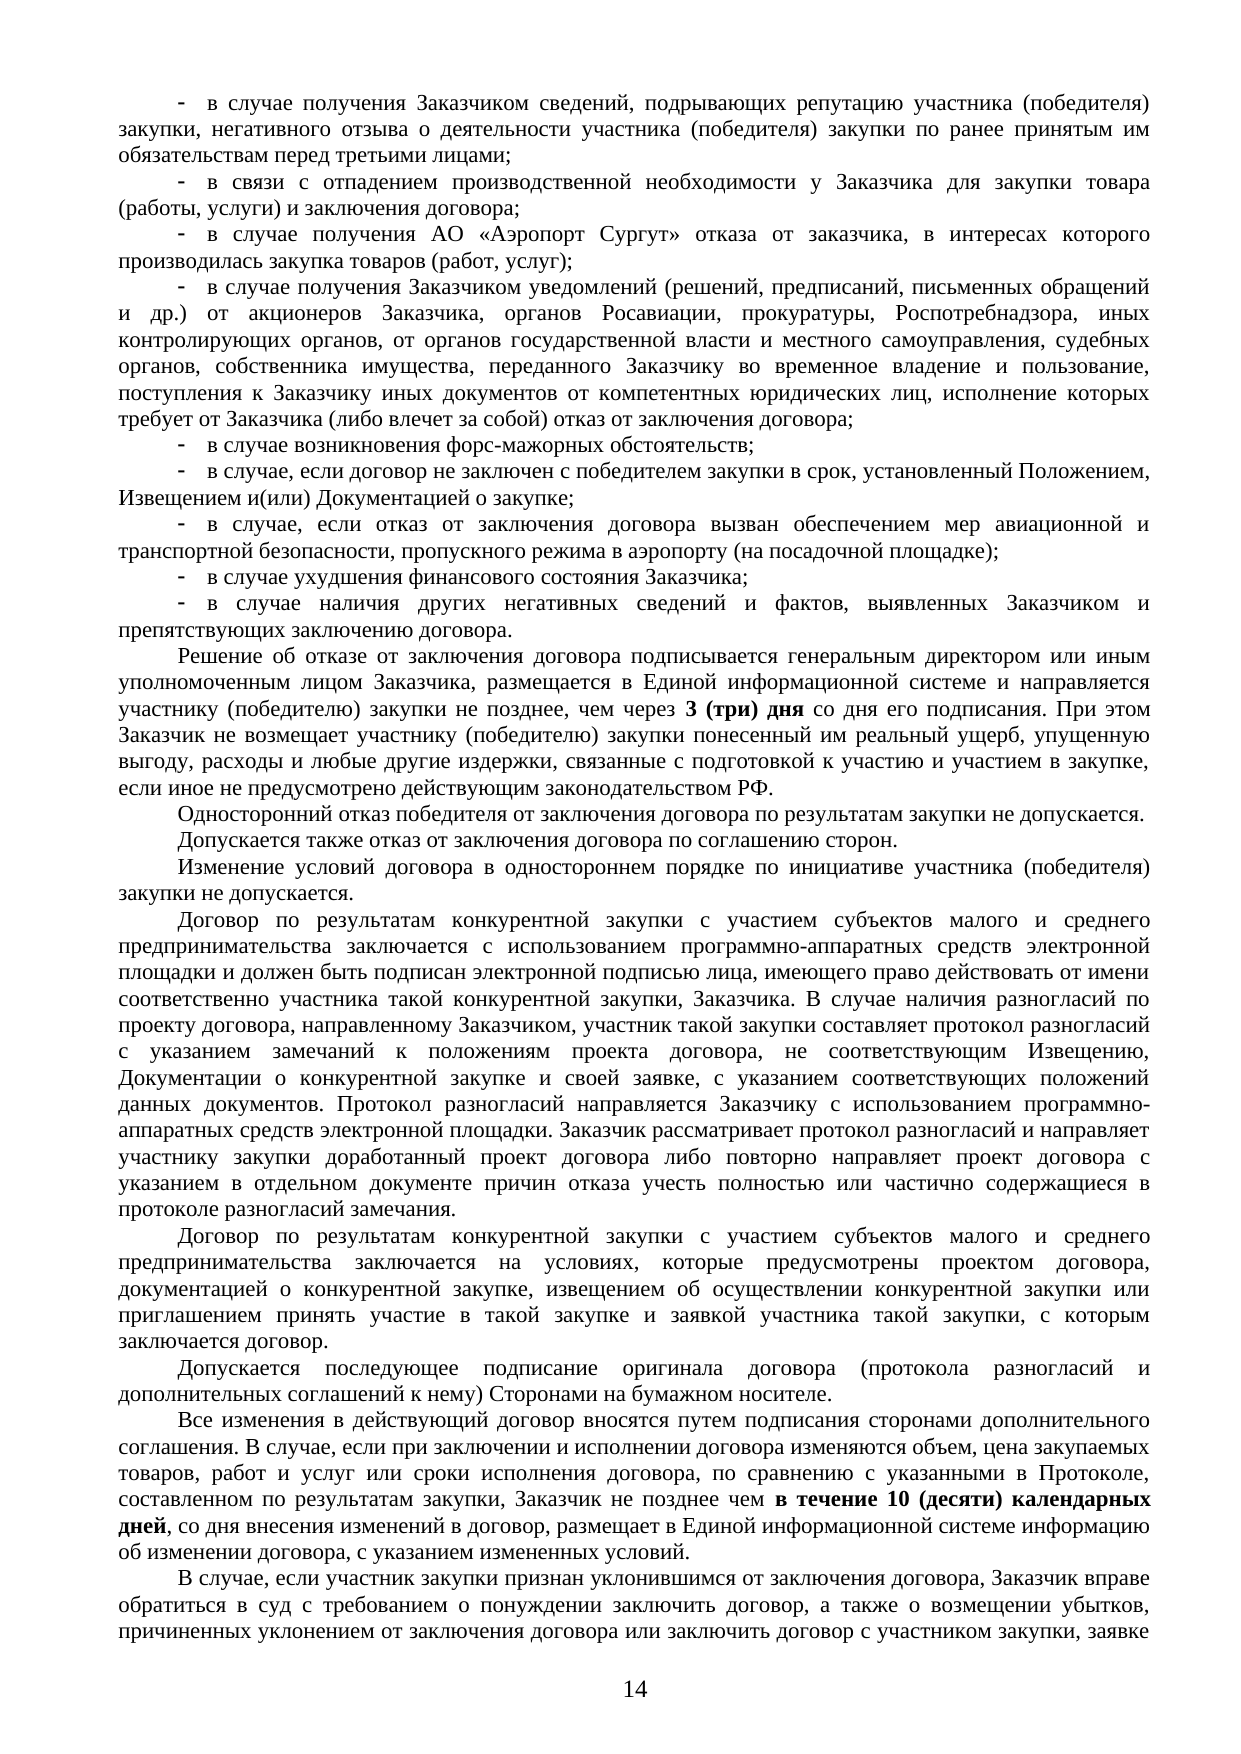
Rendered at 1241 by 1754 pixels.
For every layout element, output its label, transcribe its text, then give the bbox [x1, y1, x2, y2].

text Изменение условий договора в одностороннем порядке по инициативе участника (победителя) закупки не допускается. [118, 853, 1152, 906]
text Договор по результатам конкурентной закупки с участием субъектов малого и среднего предпринимательства заключается на условиях, которые предусмотрены проектом договора, документацией о конкурентной закупке, извещением об осуществлении конкурентной закупки или приглашением принять участие в такой закупке и заявкой участника такой закупки, с которым заключается договор. [118, 1222, 1152, 1354]
text Односторонний отказ победителя от заключения договора по результатам закупки не допускается. [118, 800, 1152, 827]
text Допускается последующее подписание оригинала договора (протокола разногласий и дополнительных соглашений к нему) Сторонами на бумажном носителе. [118, 1354, 1152, 1406]
list в случае, если договор не заключен с победителем закупки в срок, установленный Положением, Извещением и(или) Документацией о закупке; [118, 458, 1152, 510]
list в случае получения Заказчиком сведений, подрывающих репутацию участника (победителя) закупки, негативного отзыва о деятельности участника (победителя) закупки по ранее принятым им обязательствам перед третьими лицами; [118, 89, 1152, 168]
list в случае возникновения форс-мажорных обстоятельств; [118, 431, 1152, 458]
text Все изменения в действующий договор вносятся путем подписания сторонами дополнительного соглашения. В случае, если при заключении и исполнении договора изменяются объем, цена закупаемых товаров, работ и услуг или сроки исполнения договора, по сравнению с указанными в Протоколе, составленном по результатам закупки, Заказчик не позднее чем в течение 10 (десяти) календарных дней, со дня внесения изменений в договор, размещает в Единой информационной системе информацию об изменении договора, с указанием измененных условий. [118, 1406, 1152, 1564]
text Решение об отказе от заключения договора подписывается генеральным директором или иным уполномоченным лицом Заказчика, размещается в Единой информационной системе и направляется участнику (победителю) закупки не позднее, чем через 3 (три) дня со дня его подписания. При этом Заказчик не возмещает участнику (победителю) закупки понесенный им реальный ущерб, упущенную выгоду, расходы и любые другие издержки, связанные с подготовкой к участию и участием в закупке, если иное не предусмотрено действующим законодательством РФ. [118, 642, 1152, 800]
text Допускается также отказ от заключения договора по соглашению сторон. [118, 827, 1152, 853]
list в случае, если отказ от заключения договора вызван обеспечением мер авиационной и транспортной безопасности, пропускного режима в аэропорту (на посадочной площадке); [118, 510, 1152, 563]
list в случае ухудшения финансового состояния Заказчика; [118, 563, 1152, 589]
text Договор по результатам конкурентной закупки с участием субъектов малого и среднего предпринимательства заключается с использованием программно-аппаратных средств электронной площадки и должен быть подписан электронной подписью лица, имеющего право действовать от имени соответственно участника такой конкурентной закупки, Заказчика. В случае наличия разногласий по проекту договора, направленному Заказчиком, участник такой закупки составляет протокол разногласий с указанием замечаний к положениям проекта договора, не соответствующим Извещению, Документации о конкурентной закупке и своей заявке, с указанием соответствующих положений данных документов. Протокол разногласий направляется Заказчику с использованием программно-аппаратных средств электронной площадки. Заказчик рассматривает протокол разногласий и направляет участнику закупки доработанный проект договора либо повторно направляет проект договора с указанием в отдельном документе причин отказа учесть полностью или частично содержащиеся в протоколе разногласий замечания. [118, 906, 1152, 1222]
list в случае получения Заказчиком уведомлений (решений, предписаний, письменных обращений и др.) от акционеров Заказчика, органов Росавиации, прокуратуры, Роспотребнадзора, иных контролирующих органов, от органов государственной власти и местного самоуправления, судебных органов, собственника имущества, переданного Заказчику во временное владение и пользование, поступления к Заказчику иных документов от компетентных юридических лиц, исполнение которых требует от Заказчика (либо влечет за собой) отказ от заключения договора; [118, 273, 1152, 431]
list в случае получения АО «Аэропорт Сургут» отказа от заказчика, в интересах которого производилась закупка товаров (работ, услуг); [118, 220, 1152, 273]
list в случае наличия других негативных сведений и фактов, выявленных Заказчиком и препятствующих заключению договора. [118, 589, 1152, 642]
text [118, 1564, 1152, 1643]
list в связи с отпадением производственной необходимости у Заказчика для закупки товара (работы, услуги) и заключения договора; [118, 168, 1152, 220]
